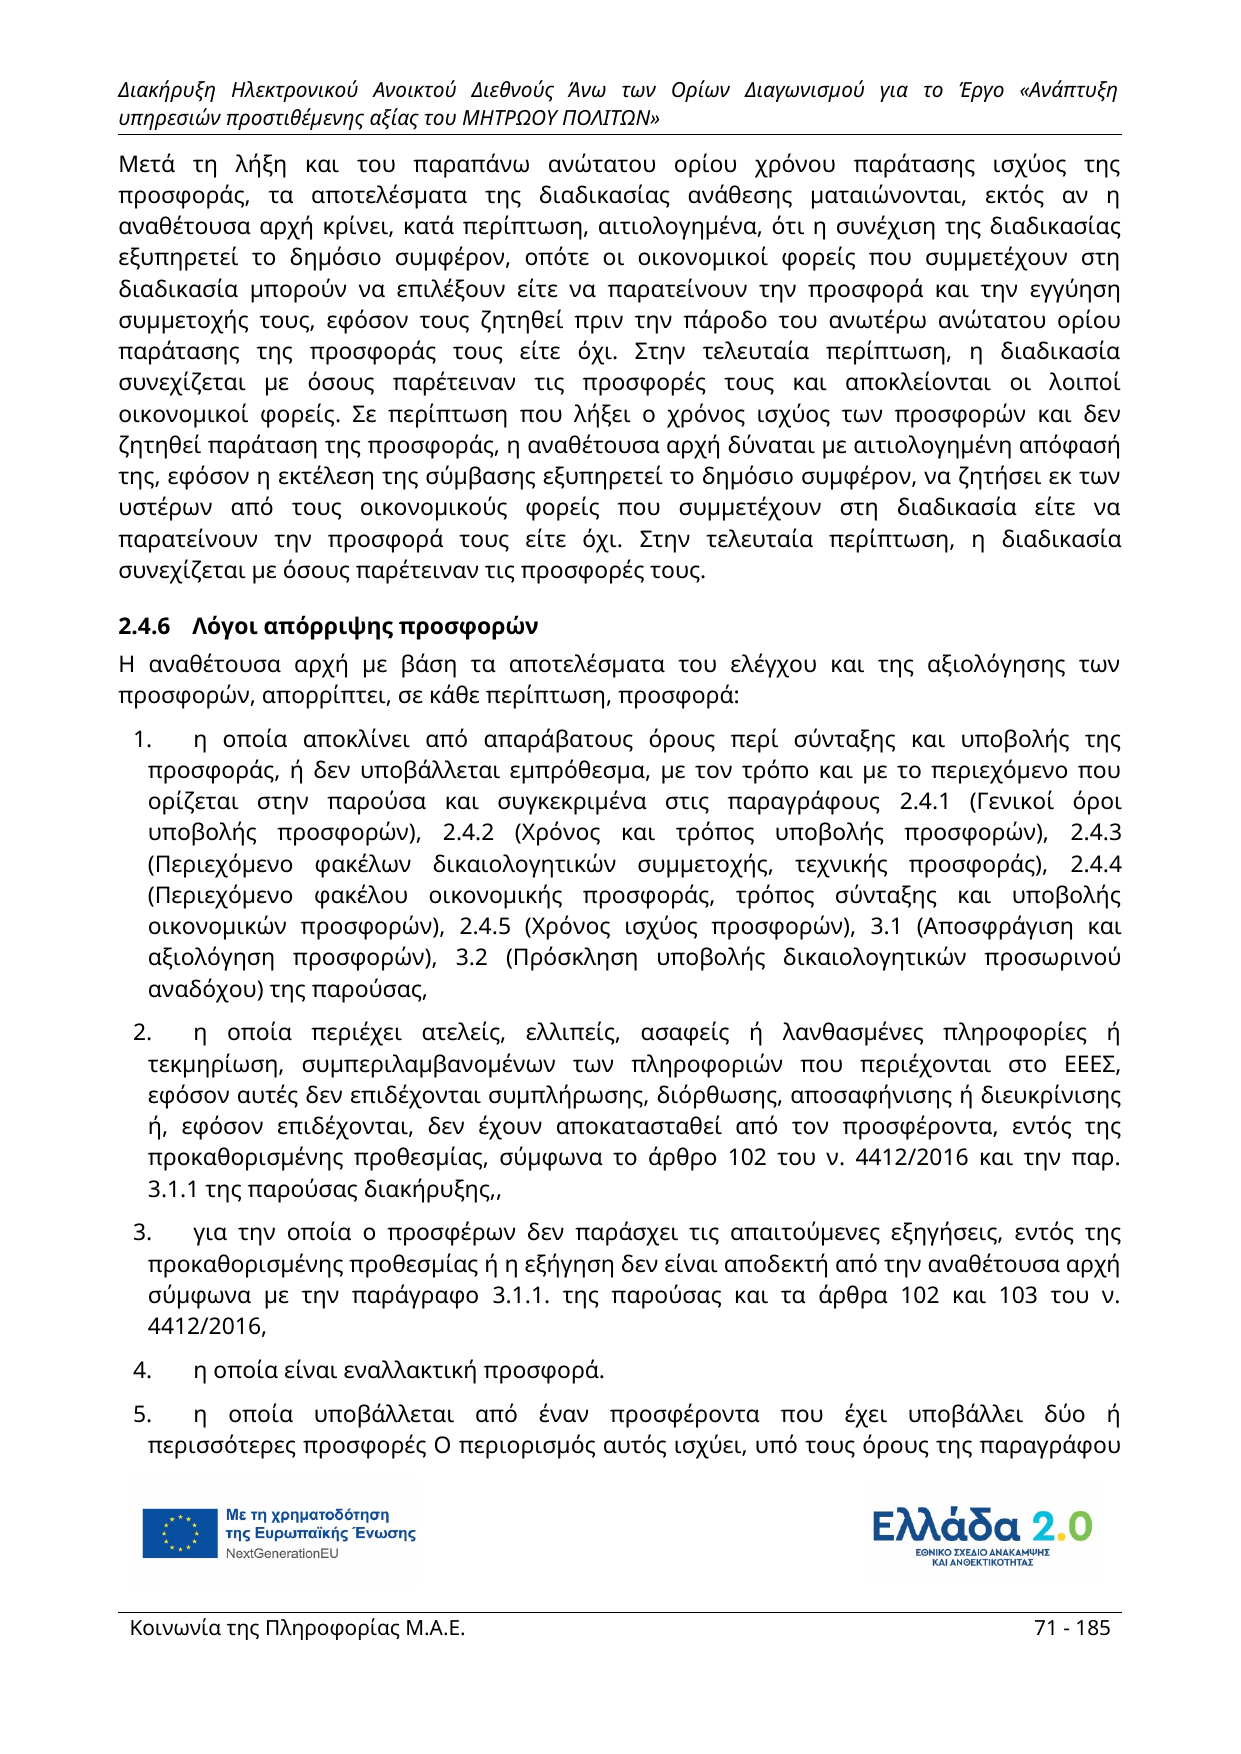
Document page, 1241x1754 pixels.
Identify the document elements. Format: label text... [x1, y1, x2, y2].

list η οποία αποκλίνει από απαράβατους όρους περί σύνταξης και υποβολής της προσφοράς, ή δεν υποβάλλεται εμπρόθεσμα, με τον τρόπο και με το περιεχόμενο που ορίζεται στην παρούσα και συγκεκριμένα στις παραγράφους 2.4.1 (Γενικοί όροι υποβολής προσφορών), 2.4.2 (Χρόνος και τρόπος υποβολής προσφορών), 2.4.3 (Περιεχόμενο φακέλων δικαιολογητικών συμμετοχής, τεχνικής προσφοράς), 2.4.4 (Περιεχόμενο φακέλου οικονομικής προσφοράς, τρόπος σύνταξης και υποβολής οικονομικών προσφορών), 2.4.5 (Χρόνος ισχύος προσφορών), 3.1 (Αποσφράγιση και αξιολόγηση προσφορών), 3.2 (Πρόσκληση υποβολής δικαιολογητικών προσωρινού αναδόχου) της παρούσας, [133, 722, 1122, 1004]
picture [129, 1477, 422, 1587]
picture [869, 1481, 1101, 1583]
subtitle Λόγοι απόρριψης προσφορών [118, 610, 1122, 641]
text H αναθέτουσα αρχή με βάση τα αποτελέσματα του ελέγχου και της αξιολόγησης των προσφορών, απορρίπτει, σε κάθε περίπτωση, προσφορά: [118, 647, 1122, 710]
list η οποία είναι εναλλακτική προσφορά. [133, 1354, 1122, 1385]
list η οποία περιέχει ατελείς, ελλιπείς, ασαφείς ή λανθασμένες πληροφορίες ή τεκμηρίωση, συμπεριλαμβανομένων των πληροφοριών που περιέχονται στο ΕΕΕΣ, εφόσον αυτές δεν επιδέχονται συμπλήρωσης, διόρθωσης, αποσαφήνισης ή διευκρίνισης ή, εφόσον επιδέχονται, δεν έχουν αποκατασταθεί από τον προσφέροντα, εντός της προκαθορισμένης προθεσμίας, σύμφωνα το άρθρο 102 του ν. 4412/2016 και την παρ. 3.1.1 της παρούσας διακήρυξης,, [133, 1016, 1122, 1204]
list για την οποία ο προσφέρων δεν παράσχει τις απαιτούμενες εξηγήσεις, εντός της προκαθορισμένης προθεσμίας ή η εξήγηση δεν είναι αποδεκτή από την αναθέτουσα αρχή σύμφωνα με την παράγραφο 3.1.1. της παρούσας και τα άρθρα 102 και 103 του ν. 4412/2016, [133, 1216, 1122, 1341]
text Μετά τη λήξη και του παραπάνω ανώτατου ορίου χρόνου παράτασης ισχύος της προσφοράς, τα αποτελέσματα της διαδικασίας ανάθεσης ματαιώνονται, εκτός αν η αναθέτουσα αρχή κρίνει, κατά περίπτωση, αιτιολογημένα, ότι η συνέχιση της διαδικασίας εξυπηρετεί το δημόσιο συμφέρον, οπότε οι οικονομικοί φορείς που συμμετέχουν στη διαδικασία μπορούν να επιλέξουν είτε να παρατείνουν την προσφορά και την εγγύηση συμμετοχής τους, εφόσον τους ζητηθεί πριν την πάροδο του ανωτέρω ανώτατου ορίου παράτασης της προσφοράς τους είτε όχι. Στην τελευταία περίπτωση, η διαδικασία συνεχίζεται με όσους παρέτειναν τις προσφορές τους και αποκλείονται οι λοιποί οικονομικοί φορείς. Σε περίπτωση που λήξει ο χρόνος ισχύος των προσφορών και δεν ζητηθεί παράταση της προσφοράς, η αναθέτουσα αρχή δύναται με αιτιολογημένη απόφασή της, εφόσον η εκτέλεση της σύμβασης εξυπηρετεί το δημόσιο συμφέρον, να ζητήσει εκ των υστέρων από τους οικονομικούς φορείς που συμμετέχουν στη διαδικασία είτε να παρατείνουν την προσφορά τους είτε όχι. Στην τελευταία περίπτωση, η διαδικασία συνεχίζεται με όσους παρέτειναν τις προσφορές τους. [118, 147, 1122, 585]
